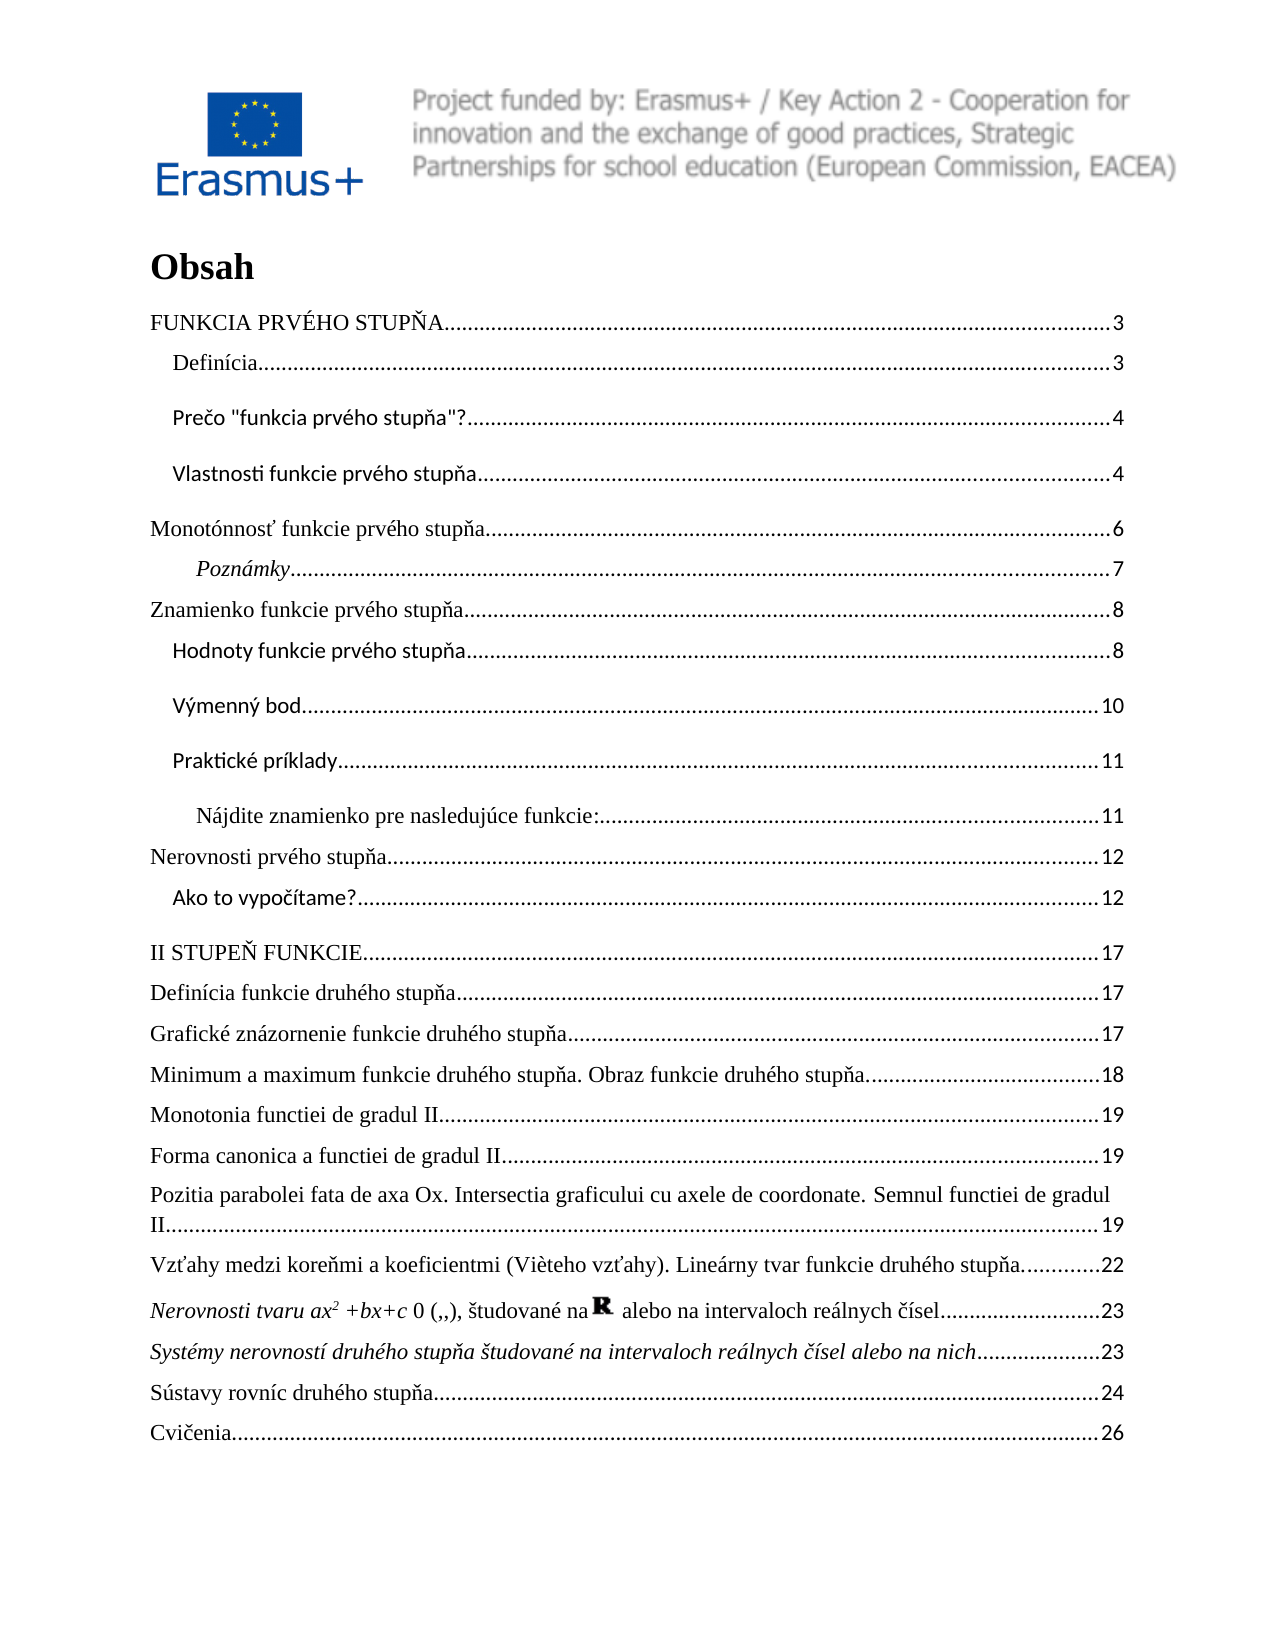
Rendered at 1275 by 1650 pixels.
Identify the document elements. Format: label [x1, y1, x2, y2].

picture [150, 75, 365, 198]
picture [403, 76, 1182, 186]
picture [588, 1291, 617, 1319]
